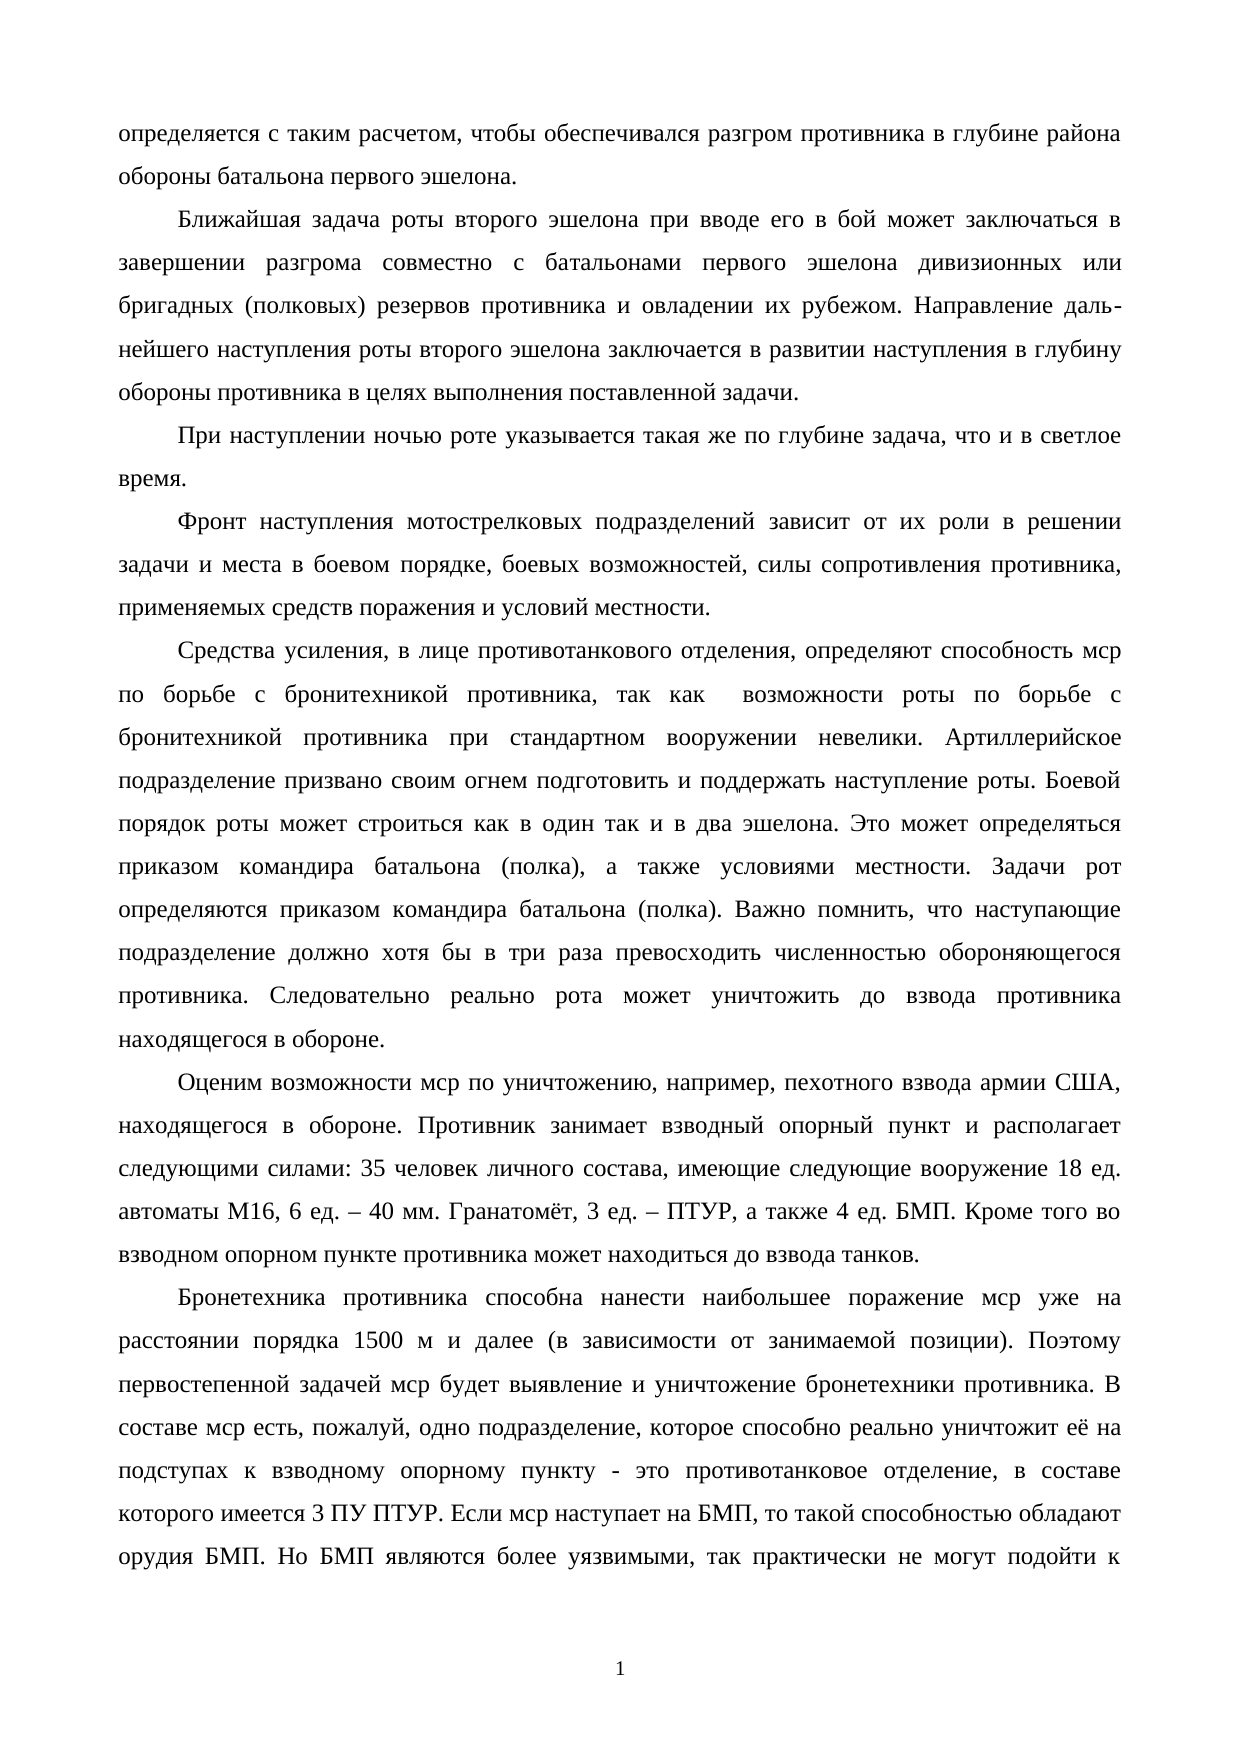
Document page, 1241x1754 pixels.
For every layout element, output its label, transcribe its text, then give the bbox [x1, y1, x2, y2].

text Ближайшая задача роты второго эшелона при вводе его в бой может заключаться в завершении разгрома совместно с батальонами первого эшелона дивизионных или бригадных (полковых) резервов противника и овладении их рубежом. Направление дальнейшего наступления роты второго эшелона заключается в развитии наступления в глубину обороны противника в целях выполнения поставленной задачи. [118, 204, 1122, 406]
text Средства усиления, в лице противотанкового отделения, определяют способность мср по борьбе с бронитехникой противника, так как возможности роты по борьбе с бронитехникой противника при стандартном вооружении невелики. Артиллерийское подразделение призвано своим огнем подготовить и поддержать наступление роты. Боевой порядок роты может строиться как в один так и в два эшелона. Это может определяться приказом командира батальона (полка), а также условиями местности. Задачи рот определяются приказом командира батальона (полка). Важно помнить, что наступающие подразделение должно хотя бы в три раза превосходить численностью обороняющегося противника. Следовательно реально рота может уничтожить до взвода противника находящегося в обороне. [118, 636, 1122, 1052]
text Оценим возможности мср по уничтожению, например, пехотного взвода армии США, находящегося в обороне. Противник занимает взводный опорный пункт и располагает следующими силами: 35 человек личного состава, имеющие следующие вооружение 18 ед. автоматы М16, 6 ед. – 40 мм. Гранатомёт, 3 ед. – ПТУР, а также 4 ед. БМП. Кроме того во взводном опорном пункте противника может находиться до взвода танков. [118, 1067, 1122, 1268]
text При наступлении ночью роте указывается такая же по глубине задача, что и в светлое время. [118, 420, 1122, 492]
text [118, 118, 1122, 190]
text Фронт наступления мотострелковых подразделений зависит от их роли в решении задачи и места в боевом порядке, боевых возможностей, силы сопротивления противника, применяемых средств поражения и условий местности. [118, 506, 1122, 621]
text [118, 1282, 1122, 1570]
